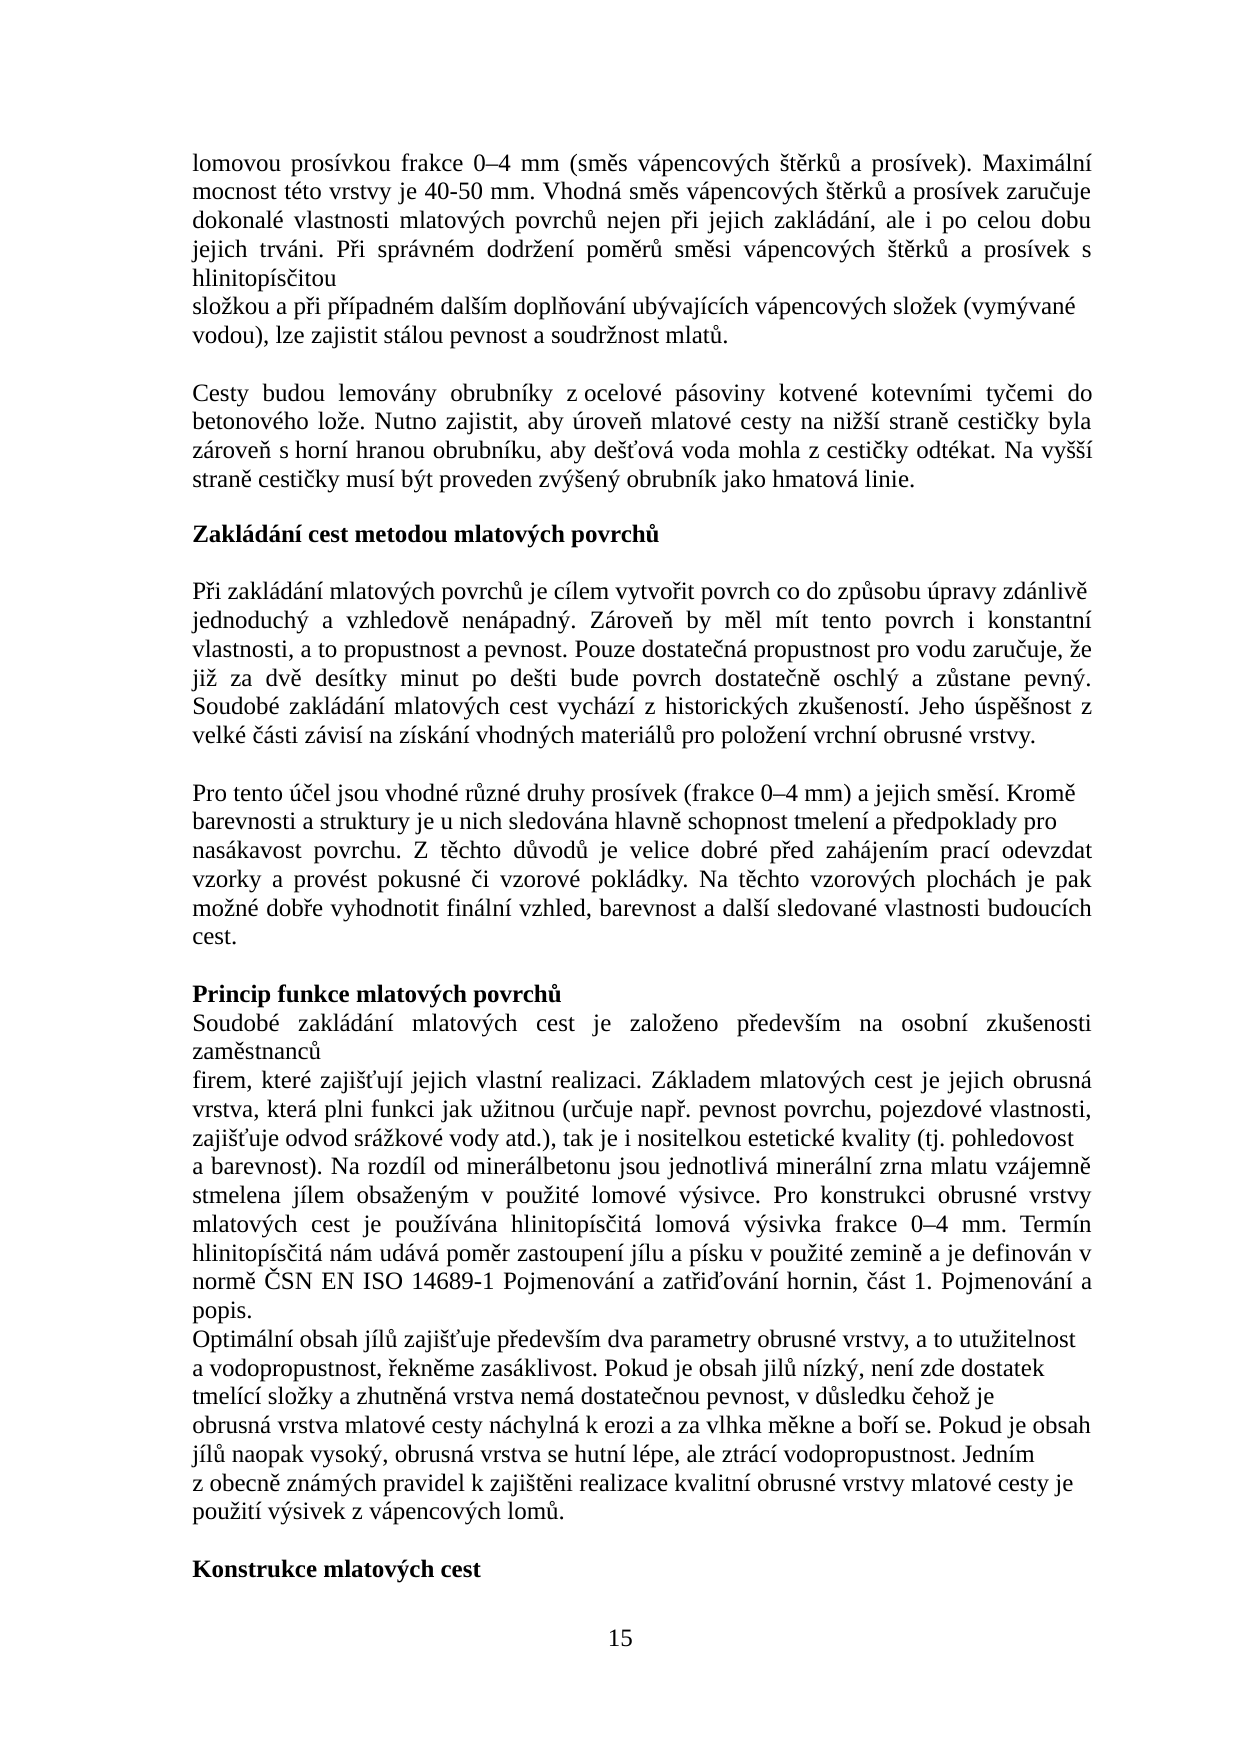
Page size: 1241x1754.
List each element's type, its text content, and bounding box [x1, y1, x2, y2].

text firem, které zajišťují jejich vlastní realizaci. Základem mlatových cest je jejich obrusná vrstva, která plni funkci jak užitnou (určuje např. pevnost povrchu, pojezdové vlastnosti, zajišťuje odvod srážkové vody atd.), tak je i nositelkou estetické kvality (tj. pohledovost [192, 1065, 1093, 1151]
text Soudobé zakládání mlatových cest je založeno především na osobní zkušenosti zaměstnanců [192, 1008, 1093, 1065]
text jílů naopak vysoký, obrusná vrstva se hutní lépe, ale ztrácí vodopropustnost. Jedním [192, 1439, 1093, 1468]
text Při zakládání mlatových povrchů je cílem vytvořit povrch co do způsobu úpravy zdánlivě [192, 576, 1093, 605]
text složkou a při případném dalším doplňování ubývajících vápencových složek (vymývané [192, 291, 1093, 320]
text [192, 148, 1093, 291]
text nasákavost povrchu. Z těchto důvodů je velice dobré před zahájením prací odevzdat vzorky a provést pokusné či vzorové pokládky. Na těchto vzorových plochách je pak možné dobře vyhodnotit finální vzhled, barevnost a další sledované vlastnosti budoucích cest. [192, 835, 1093, 950]
text Optimální obsah jílů zajišťuje především dva parametry obrusné vrstvy, a to utužitelnost [192, 1324, 1093, 1353]
text jednoduchý a vzhledově nenápadný. Zároveň by měl mít tento povrch i konstantní vlastnosti, a to propustnost a pevnost. Pouze dostatečná propustnost pro vodu zaručuje, že již za dvě desítky minut po dešti bude povrch dostatečně oschlý a zůstane pevný. Soudobé zakládání mlatových cest vychází z historických zkušeností. Jeho úspěšnost z velké části závisí na získání vhodných materiálů pro položení vrchní obrusné vrstvy. [192, 605, 1093, 749]
text barevnosti a struktury je u nich sledována hlavně schopnost tmelení a předpoklady pro [192, 806, 1093, 835]
text použití výsivek z vápencových lomů. [192, 1496, 1093, 1525]
text vodou), lze zajistit stálou pevnost a soudržnost mlatů. [192, 320, 1093, 349]
text obrusná vrstva mlatové cesty náchylná k erozi a za vlhka měkne a boří se. Pokud je obsah [192, 1410, 1093, 1439]
text a vodopropustnost, řekněme zasáklivost. Pokud je obsah jilů nízký, není zde dostatek [192, 1353, 1093, 1381]
text Cesty budou lemovány obrubníky z ocelové pásoviny kotvené kotevními tyčemi do betonového lože. Nutno zajistit, aby úroveň mlatové cesty na nižší straně cestičky byla zároveň s horní hranou obrubníku, aby dešťová voda mohla z cestičky odtékat. Na vyšší straně cestičky musí být proveden zvýšený obrubník jako hmatová linie. [192, 378, 1093, 493]
text Princip funkce mlatových povrchů [192, 979, 1093, 1008]
text Pro tento účel jsou vhodné různé druhy prosívek (frakce 0–4 mm) a jejich směsí. Kromě [192, 778, 1093, 806]
text Zakládání cest metodou mlatových povrchů [192, 519, 1093, 548]
text a barevnost). Na rozdíl od minerálbetonu jsou jednotlivá minerální zrna mlatu vzájemně stmelena jílem obsaženým v použité lomové výsivce. Pro konstrukci obrusné vrstvy mlatových cest je používána hlinitopísčitá lomová výsivka frakce 0–4 mm. Termín hlinitopísčitá nám udává poměr zastoupení jílu a písku v použité zemině a je definován v normě ČSN EN ISO 14689-1 Pojmenování a zatřiďování hornin, část 1. Pojmenování a popis. [192, 1151, 1093, 1324]
text z obecně známých pravidel k zajištěni realizace kvalitní obrusné vrstvy mlatové cesty je [192, 1468, 1093, 1496]
text tmelící složky a zhutněná vrstva nemá dostatečnou pevnost, v důsledku čehož je [192, 1381, 1093, 1410]
text Konstrukce mlatových cest [192, 1554, 1093, 1583]
